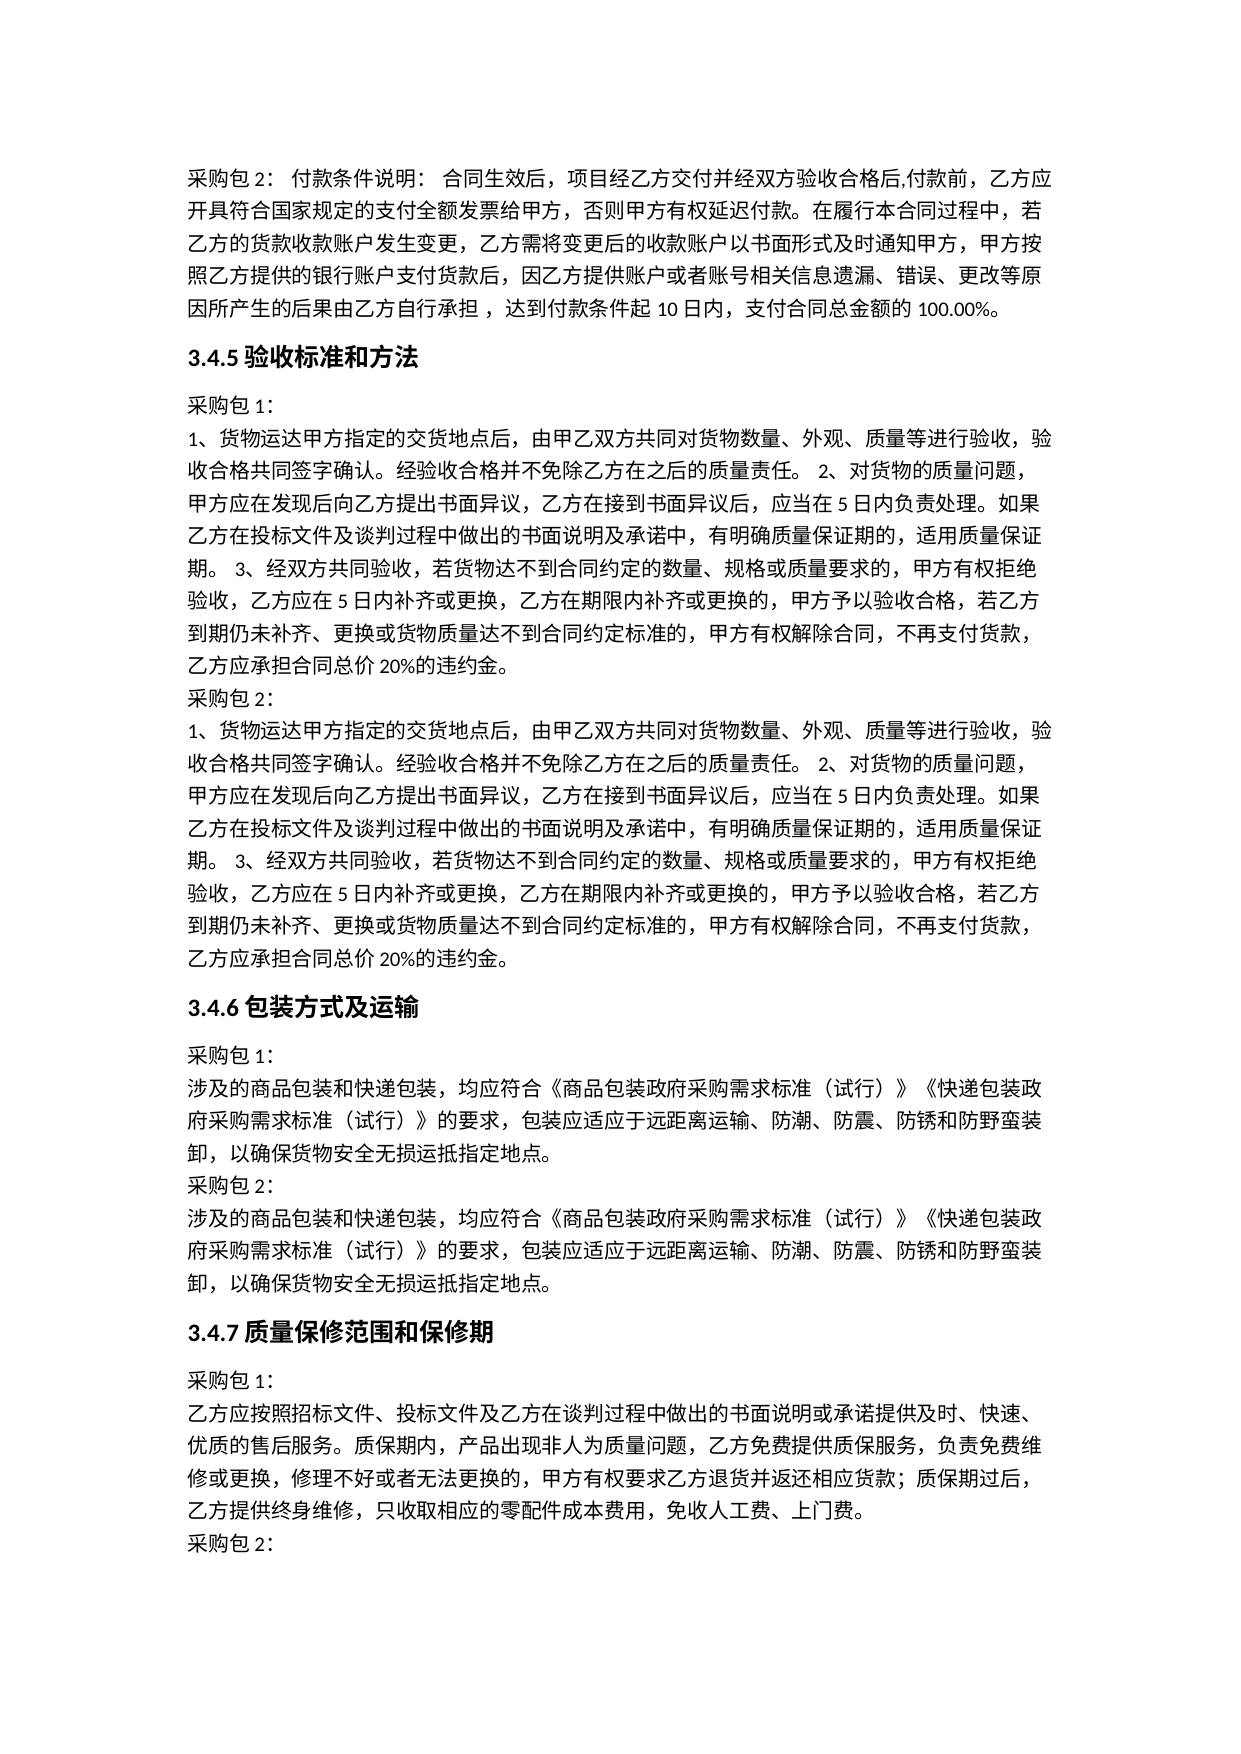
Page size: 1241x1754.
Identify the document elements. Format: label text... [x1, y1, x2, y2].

text 采购包2： 付款条件说明： 合同生效后，项目经乙方交付并经双方验收合格后,付款前，乙方应开具符合国家规定的支付全额发票给甲方，否则甲方有权延迟付款。在履行本合同过程中，若乙方的货款收款账户发生变更，乙方需将变更后的收款账户以书面形式及时通知甲方，甲方按照乙方提供的银行账户支付货款后，因乙方提供账户或者账号相关信息遗漏、错误、更改等原因所产生的后果由乙方自行承担 ，达到付款条件起 10 日内，支付合同总金额的 100.00%。 [187, 162, 1053, 324]
text 1、货物运达甲方指定的交货地点后，由甲乙双方共同对货物数量、外观、质量等进行验收，验收合格共同签字确认。经验收合格并不免除乙方在之后的质量责任。 2、对货物的质量问题，甲方应在发现后向乙方提出书面异议，乙方在接到书面异议后，应当在5日内负责处理。如果乙方在投标文件及谈判过程中做出的书面说明及承诺中，有明确质量保证期的，适用质量保证期。 3、经双方共同验收，若货物达不到合同约定的数量、规格或质量要求的，甲方有权拒绝验收，乙方应在5日内补齐或更换，乙方在期限内补齐或更换的，甲方予以验收合格，若乙方到期仍未补齐、更换或货物质量达不到合同约定标准的，甲方有权解除合同，不再支付货款，乙方应承担合同总价20%的违约金。 [187, 714, 1053, 974]
text 3.4.7质量保修范围和保修期 [187, 1299, 1053, 1364]
text 采购包2： [187, 682, 1053, 714]
text 采购包1： [187, 1039, 1053, 1072]
text 3.4.5验收标准和方法 [187, 324, 1053, 389]
text 采购包1： [187, 1364, 1053, 1397]
text 3.4.6包装方式及运输 [187, 974, 1053, 1039]
text 采购包1： [187, 389, 1053, 422]
text 采购包2： [187, 1527, 1053, 1559]
text 涉及的商品包装和快递包装，均应符合《商品包装政府采购需求标准（试行）》《快递包装政府采购需求标准（试行）》的要求，包装应适应于远距离运输、防潮、防震、防锈和防野蛮装卸，以确保货物安全无损运抵指定地点。 [187, 1072, 1053, 1169]
text 涉及的商品包装和快递包装，均应符合《商品包装政府采购需求标准（试行）》《快递包装政府采购需求标准（试行）》的要求，包装应适应于远距离运输、防潮、防震、防锈和防野蛮装卸，以确保货物安全无损运抵指定地点。 [187, 1202, 1053, 1299]
text 采购包2： [187, 1169, 1053, 1202]
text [187, 1397, 1053, 1527]
text 1、货物运达甲方指定的交货地点后，由甲乙双方共同对货物数量、外观、质量等进行验收，验收合格共同签字确认。经验收合格并不免除乙方在之后的质量责任。 2、对货物的质量问题，甲方应在发现后向乙方提出书面异议，乙方在接到书面异议后，应当在5日内负责处理。如果乙方在投标文件及谈判过程中做出的书面说明及承诺中，有明确质量保证期的，适用质量保证期。 3、经双方共同验收，若货物达不到合同约定的数量、规格或质量要求的，甲方有权拒绝验收，乙方应在5日内补齐或更换，乙方在期限内补齐或更换的，甲方予以验收合格，若乙方到期仍未补齐、更换或货物质量达不到合同约定标准的，甲方有权解除合同，不再支付货款，乙方应承担合同总价20%的违约金。 [187, 422, 1053, 682]
